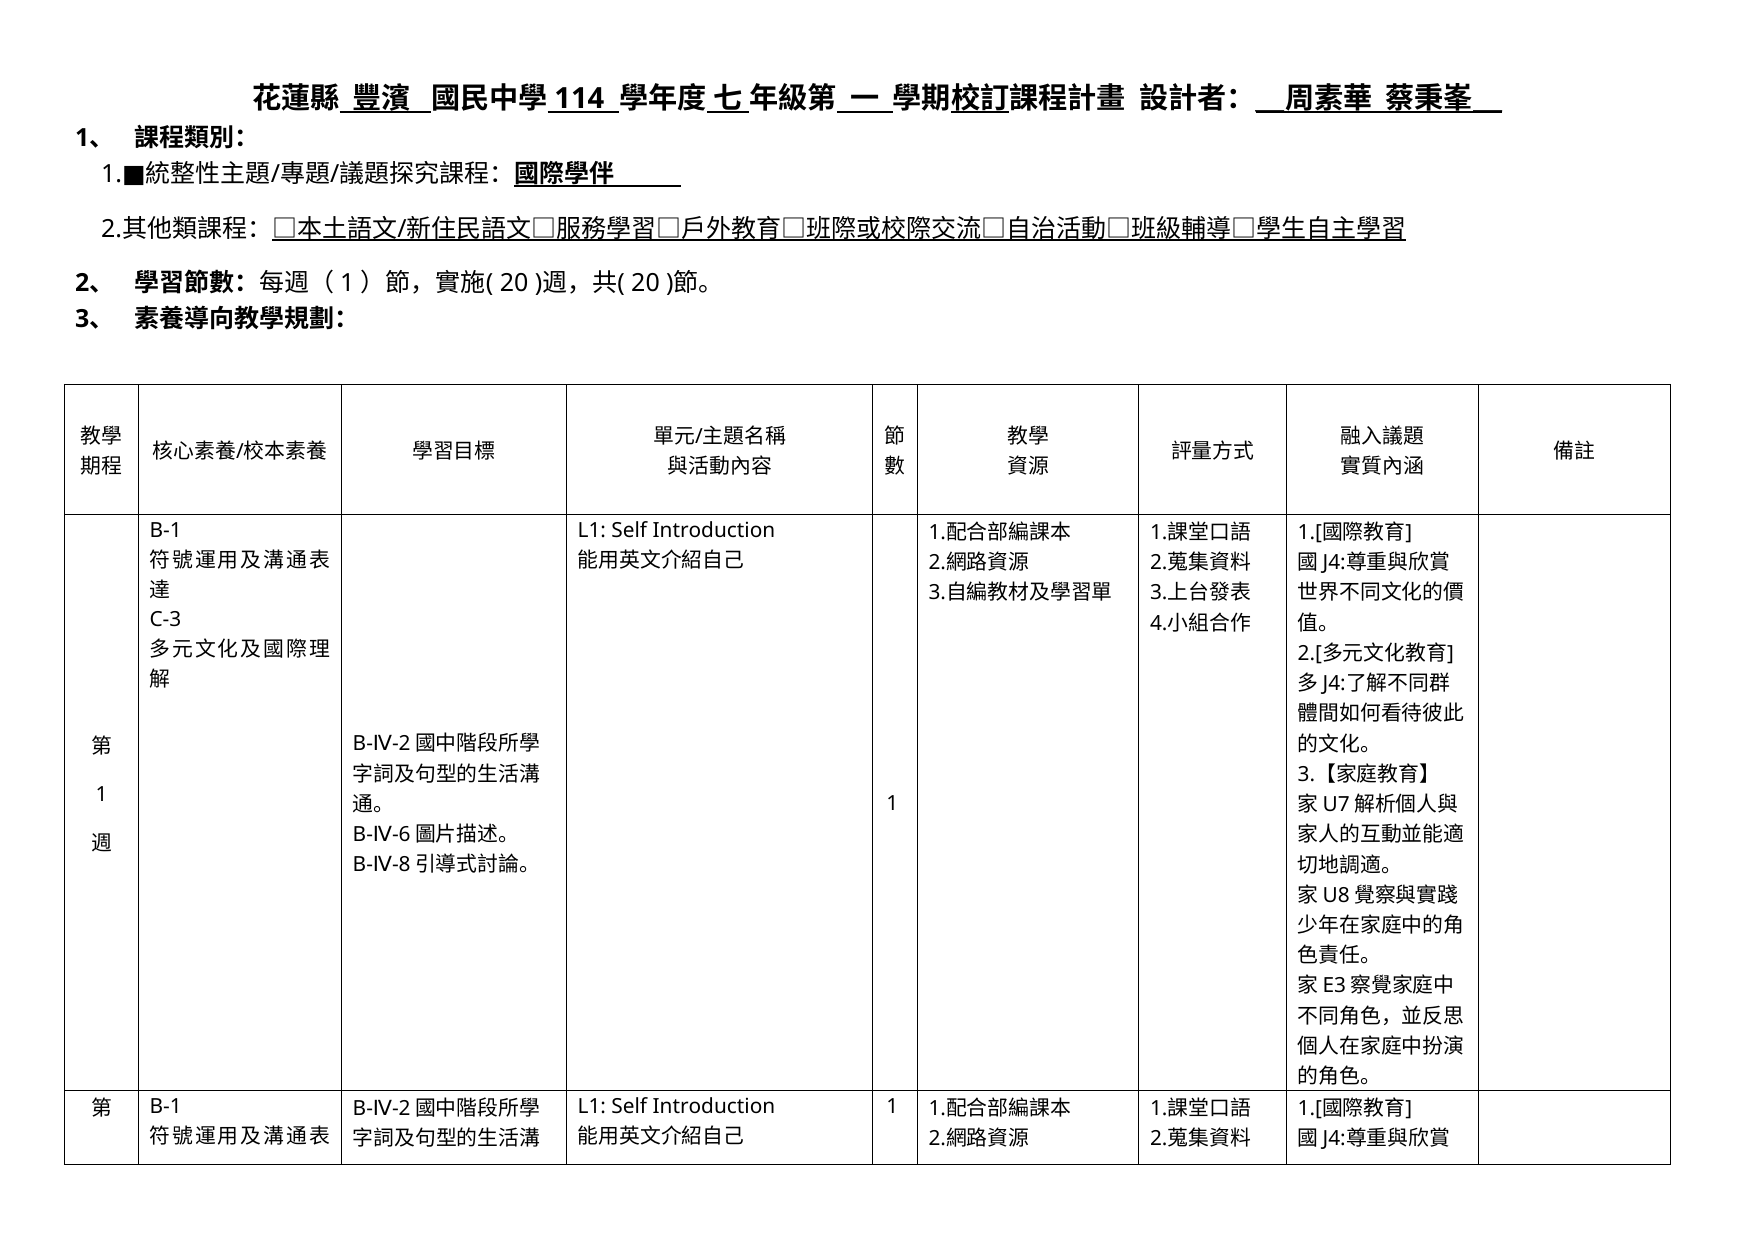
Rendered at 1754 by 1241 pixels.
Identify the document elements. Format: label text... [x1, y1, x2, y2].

table_cell 1 [873, 515, 917, 1090]
table_header 融入議題 實質內涵 [1287, 385, 1478, 514]
table_cell 1 [873, 1091, 917, 1164]
table_cell B-1 符號運用及溝通表達 C-3 多元文化及國際理解 [139, 515, 341, 1090]
table_header 教學 資源 [918, 385, 1138, 514]
table_cell 第 1 週 [65, 515, 138, 1090]
table_header 備註 [1479, 385, 1670, 514]
table_cell 1.課堂口語 2.蒐集資料 3.上台發表 4.小組合作 [1139, 1091, 1286, 1164]
table_cell L1: Self Introduction 能用英文介紹自己 [567, 1091, 872, 1164]
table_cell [1287, 1091, 1478, 1164]
table_cell B-Ⅳ-2國中階段所學字詞及句型的生活溝通。 B-Ⅳ-6圖片描述。 B-Ⅳ-8引導式討論。 [342, 515, 566, 1090]
table_header 評量方式 [1139, 385, 1286, 514]
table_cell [342, 1091, 566, 1164]
table_cell 1.配合部編課本 2.網路資源 3.自編教材及學習單 [918, 1091, 1138, 1164]
text 2.其他類課程：□本土語文/新住民語文□服務學習□戶外教育□班際或校際交流□自治活動□班級輔導□學生自主學習 [75, 208, 1679, 244]
list 課程類別： [75, 117, 1679, 154]
table_cell B-1 符號運用及溝通表達 C-3 多元文化及國際理解 [139, 1091, 341, 1164]
table_cell 1.[國際教育] 國J4:尊重與欣賞世界不同文化的價值。 2.[多元文化教育] 多J4:了解不同群體間如何看待彼此的文化。 3.【家庭教育】 家U7解析個人與家人的互動並能適切地調適。 家U8覺察與實踐少年在家庭中的角色責任。 家E3察覺家庭中不同角色，並反思個人在家庭中扮演的角色。 [1287, 515, 1478, 1090]
table_cell [1479, 1091, 1670, 1164]
table_cell 1.配合部編課本 2.網路資源 3.自編教材及學習單 [918, 515, 1138, 1090]
list 學習節數：每週（ 1 ）節， [75, 262, 1679, 299]
table_cell 1.課堂口語 2.蒐集資料 3.上台發表 4.小組合作 [1139, 515, 1286, 1090]
text 花蓮縣 豐濱 國民中學 114 學年度 七 年級第 一 學期校訂課程計畫 設計者：＿周素華 蔡秉峯＿ [75, 75, 1679, 117]
table_cell 第 2 週 [65, 1091, 138, 1164]
table_header 教學期程 [65, 385, 138, 514]
table_cell [1479, 515, 1670, 1090]
table_header 節數 [873, 385, 917, 514]
table_header 核心素養/校本素養 [139, 385, 341, 514]
table_cell L1: Self Introduction 能用英文介紹自己 [567, 515, 872, 1090]
table_header 學習目標 [342, 385, 566, 514]
table_header 單元/主題名稱 與活動內容 [567, 385, 872, 514]
text 1.■統整性主題/專題/議題探究課程：國際學伴 [75, 154, 1679, 190]
